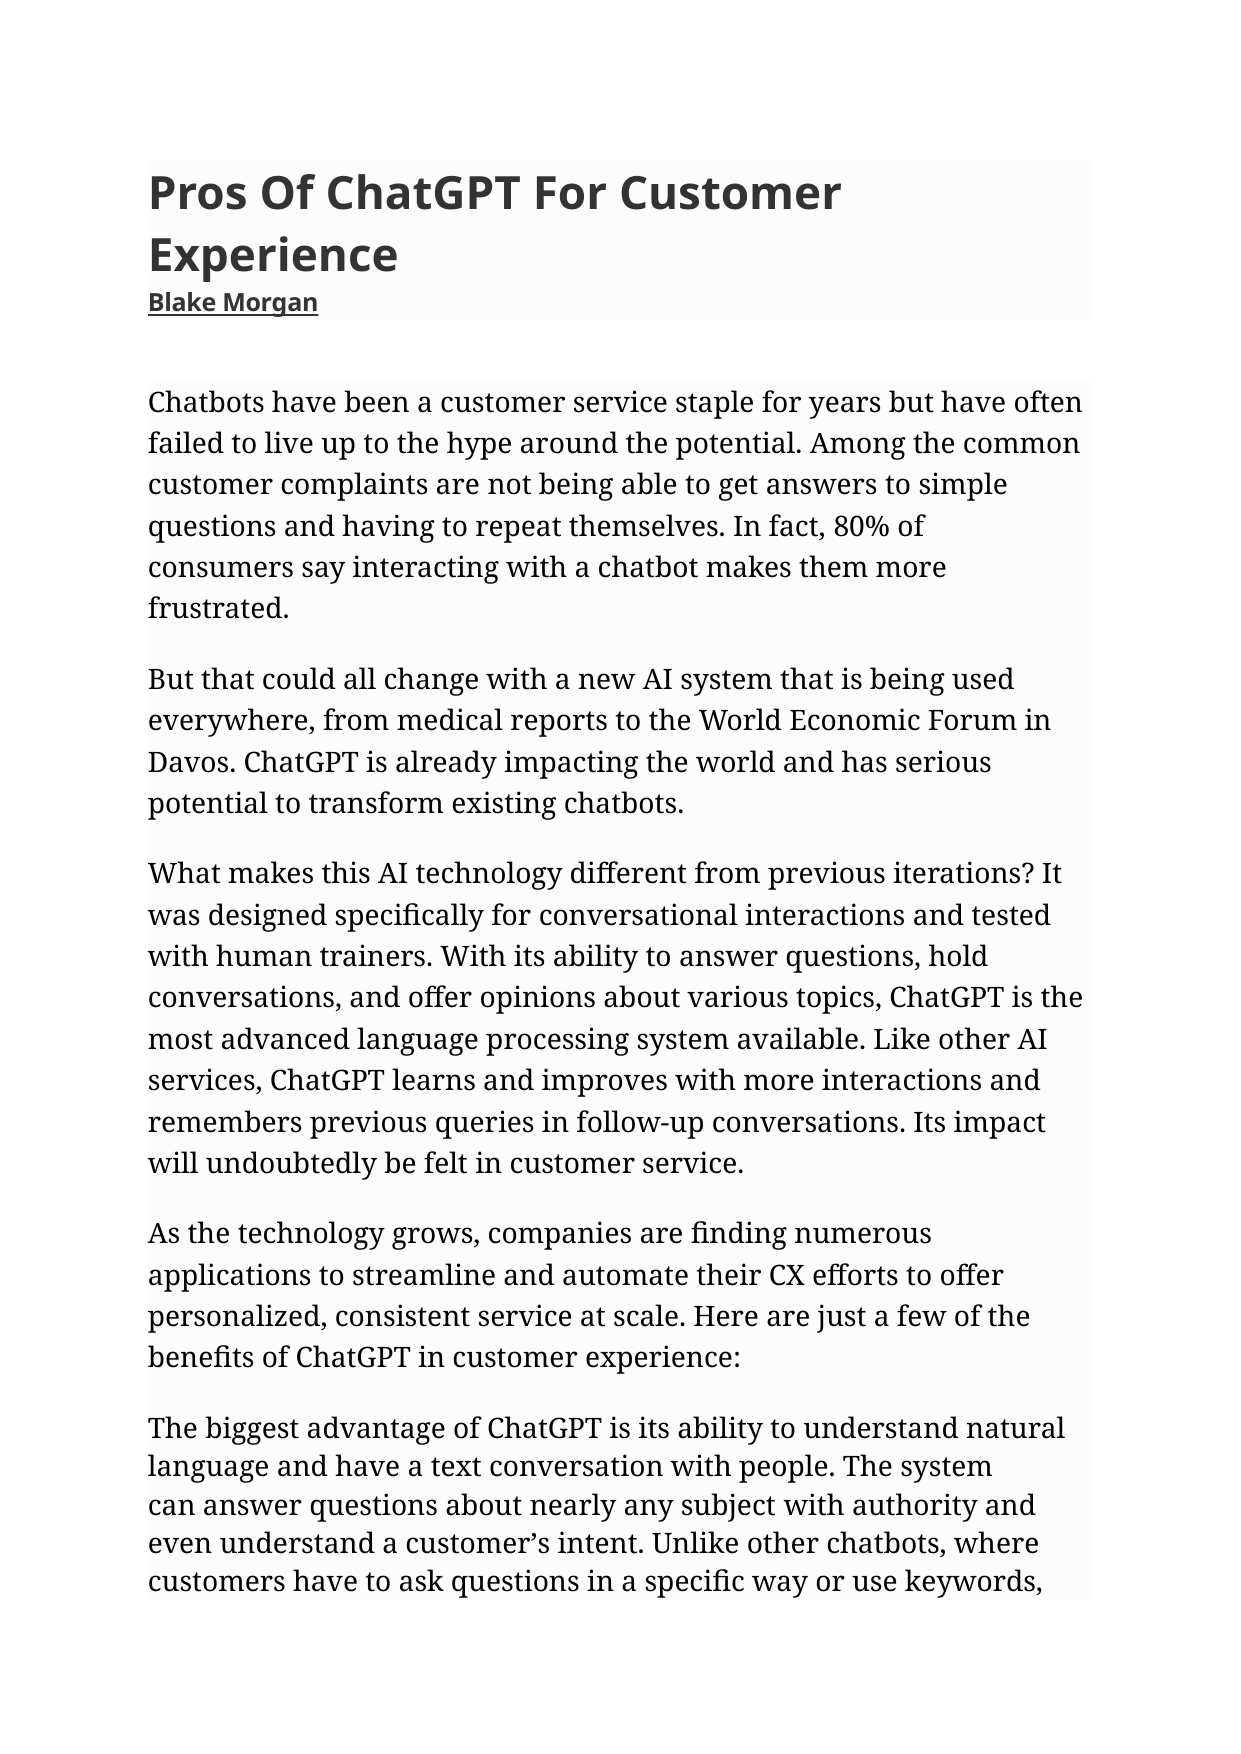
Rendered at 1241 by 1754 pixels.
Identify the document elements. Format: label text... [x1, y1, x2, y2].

text As the technology grows, companies are finding numerous applications to streamline and automate their CX efforts to offer personalized, consistent service at scale. Here are just a few of the benefits of ChatGPT in customer experience: [148, 1214, 1093, 1376]
text Chatbots have been a customer service staple for years but have often failed to live up to the hype around the potential. Among the common customer complaints are not being able to get answers to simple questions and having to repeat themselves. In fact, 80% of consumers say interacting with a chatbot makes them more frustrated. [148, 382, 1093, 627]
text Pros Of ChatGPT For Customer Experience [148, 160, 1093, 285]
text What makes this AI technology different from previous iterations? It was designed specifically for conversational interactions and tested with human trainers. With its ability to answer questions, hold conversations, and offer opinions about various topics, ChatGPT is the most advanced language processing system available. Like other AI services, ChatGPT learns and improves with more interactions and remembers previous queries in follow-up conversations. Its impact will undoubtedly be felt in customer service. [148, 854, 1093, 1182]
text Blake Morgan [148, 285, 1093, 319]
text But that could all change with a new AI system that is being used everywhere, from medical reports to the World Economic Forum in Davos. ChatGPT is already impacting the world and has serious potential to transform existing chatbots. [148, 659, 1093, 822]
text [148, 1408, 1093, 1600]
